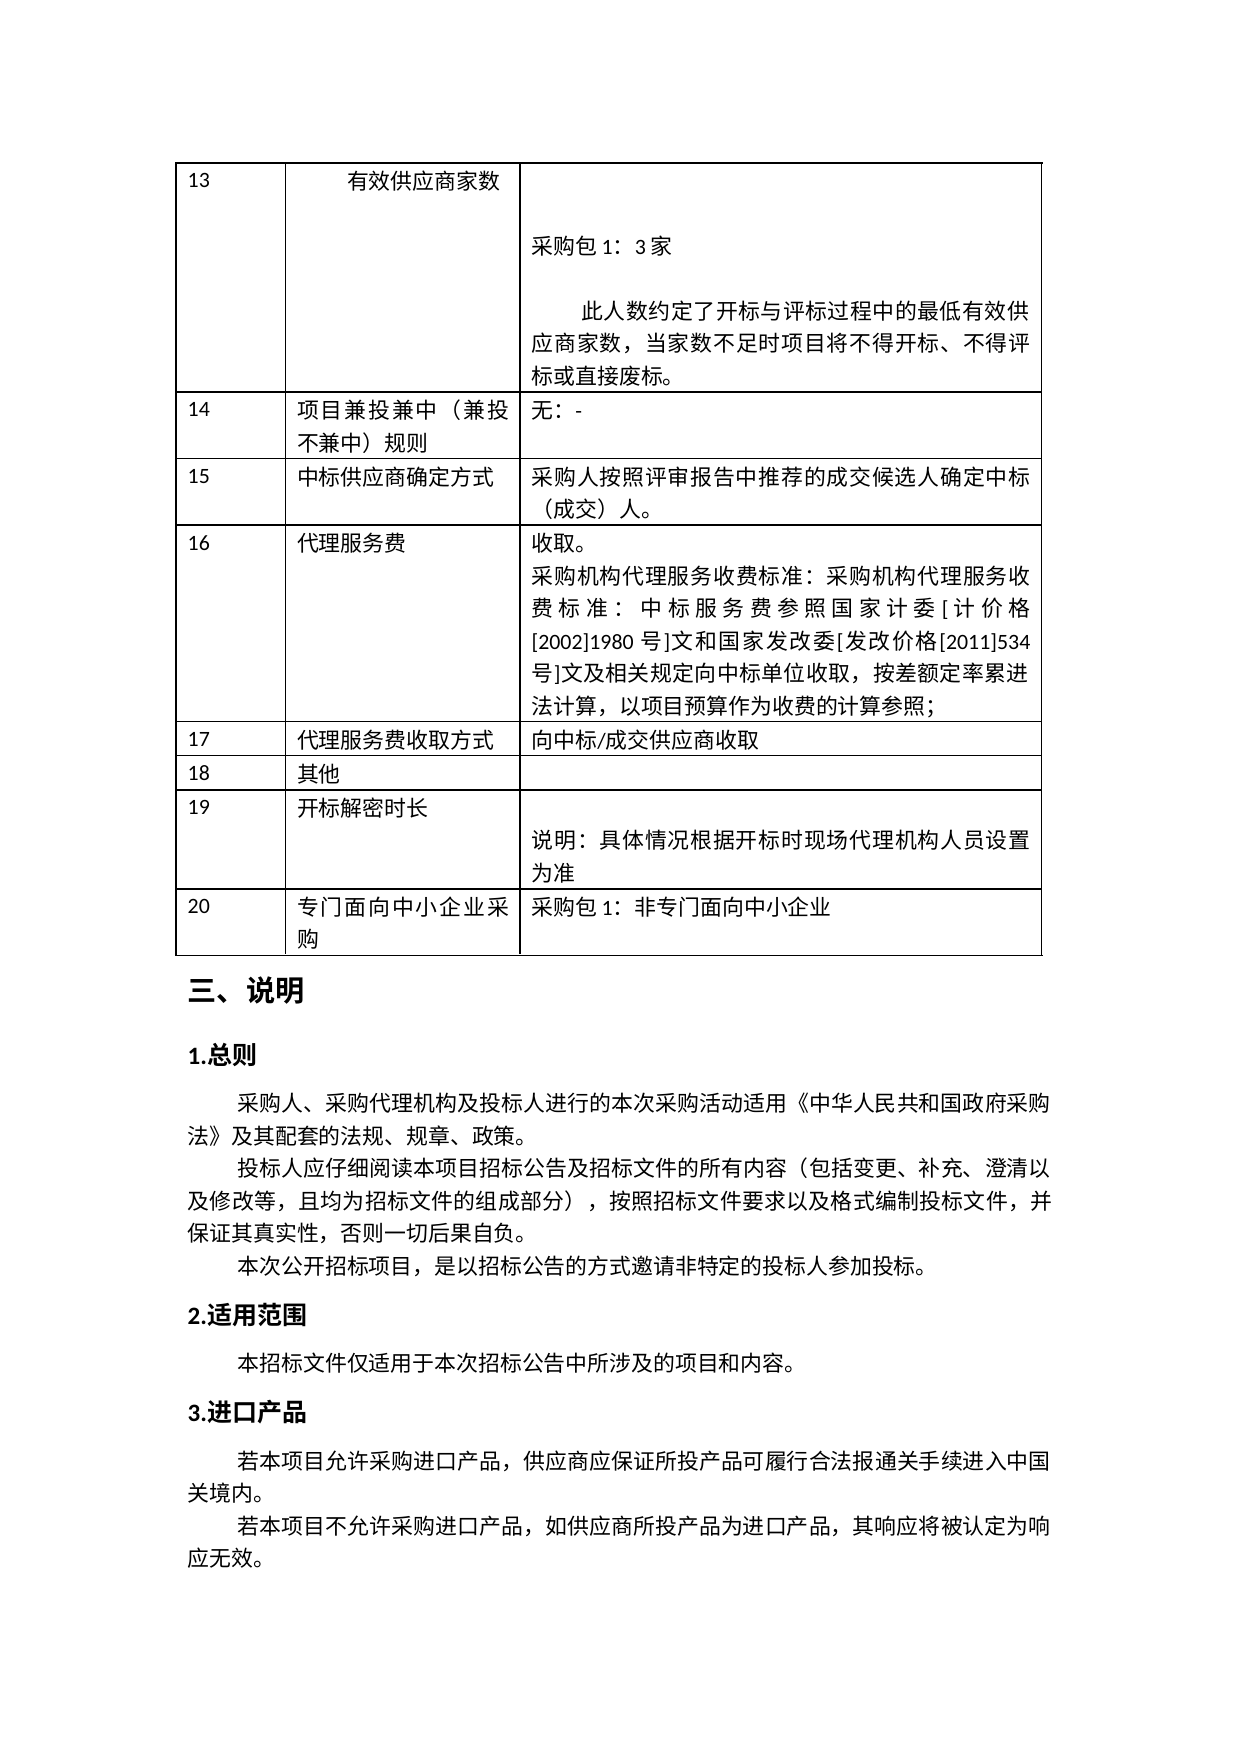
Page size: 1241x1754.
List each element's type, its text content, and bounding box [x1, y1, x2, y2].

table_cell 15 [177, 459, 285, 524]
table_cell [521, 756, 1041, 789]
table_cell 采购包1：3家 此人数约定了开标与评标过程中的最低有效供应商家数，当家数不足时项目将不得开标、不得评标或直接废标。 [521, 164, 1041, 391]
table_cell 代理服务费 [286, 526, 519, 721]
table_cell 项目兼投兼中（兼投不兼中）规则 [286, 393, 519, 458]
table_cell 说明：具体情况根据开标时现场代理机构人员设置为准 [521, 791, 1041, 888]
table_cell 采购包1：非专门面向中小企业 [521, 890, 1041, 954]
table_cell 专门面向中小企业采购 [286, 890, 519, 954]
table_cell 17 [177, 722, 285, 755]
text 1.总则 [187, 1021, 1053, 1086]
text 投标人应仔细阅读本项目招标公告及招标文件的所有内容（包括变更、补充、澄清以及修改等，且均为招标文件的组成部分），按照招标文件要求以及格式编制投标文件，并保证其真实性，否则一切后果自负。 [187, 1151, 1053, 1248]
text 本次公开招标项目，是以招标公告的方式邀请非特定的投标人参加投标。 [187, 1248, 1053, 1281]
text 2.适用范围 [187, 1281, 1053, 1346]
table_cell 采购人按照评审报告中推荐的成交候选人确定中标（成交）人。 [521, 459, 1041, 524]
table_cell 13 [177, 164, 285, 391]
table_cell 14 [177, 393, 285, 458]
table_cell 向中标/成交供应商收取 [521, 722, 1041, 755]
text 本招标文件仅适用于本次招标公告中所涉及的项目和内容。 [187, 1346, 1053, 1378]
text 三、说明 [187, 956, 1053, 1021]
table_cell 16 [177, 526, 285, 721]
table_cell 有效供应商家数 [286, 164, 519, 391]
text 采购人、采购代理机构及投标人进行的本次采购活动适用《中华人民共和国政府采购法》及其配套的法规、规章、政策。 [187, 1086, 1053, 1151]
table_cell 其他 [286, 756, 519, 789]
text 若本项目允许采购进口产品，供应商应保证所投产品可履行合法报通关手续进入中国关境内。 [187, 1443, 1053, 1508]
table_cell 开标解密时长 [286, 791, 519, 888]
table_cell 中标供应商确定方式 [286, 459, 519, 524]
table_cell 无：- [521, 393, 1041, 458]
text 3.进口产品 [187, 1378, 1053, 1443]
table_cell 代理服务费收取方式 [286, 722, 519, 755]
table_cell 18 [177, 756, 285, 789]
table_cell 19 [177, 791, 285, 888]
table_cell 20 [177, 890, 285, 954]
text 若本项目不允许采购进口产品，如供应商所投产品为进口产品，其响应将被认定为响应无效。 [187, 1508, 1053, 1573]
table_cell 收取。 采购机构代理服务收费标准：采购机构代理服务收费标准：中标服务费参照国家计委[计价格[2002]1980号]文和国家发改委[发改价格[2011]534号]文及相关规定向中标单位收取，按差额定率累进法计算，以项目预算作为收费的计算参照； [521, 526, 1041, 721]
